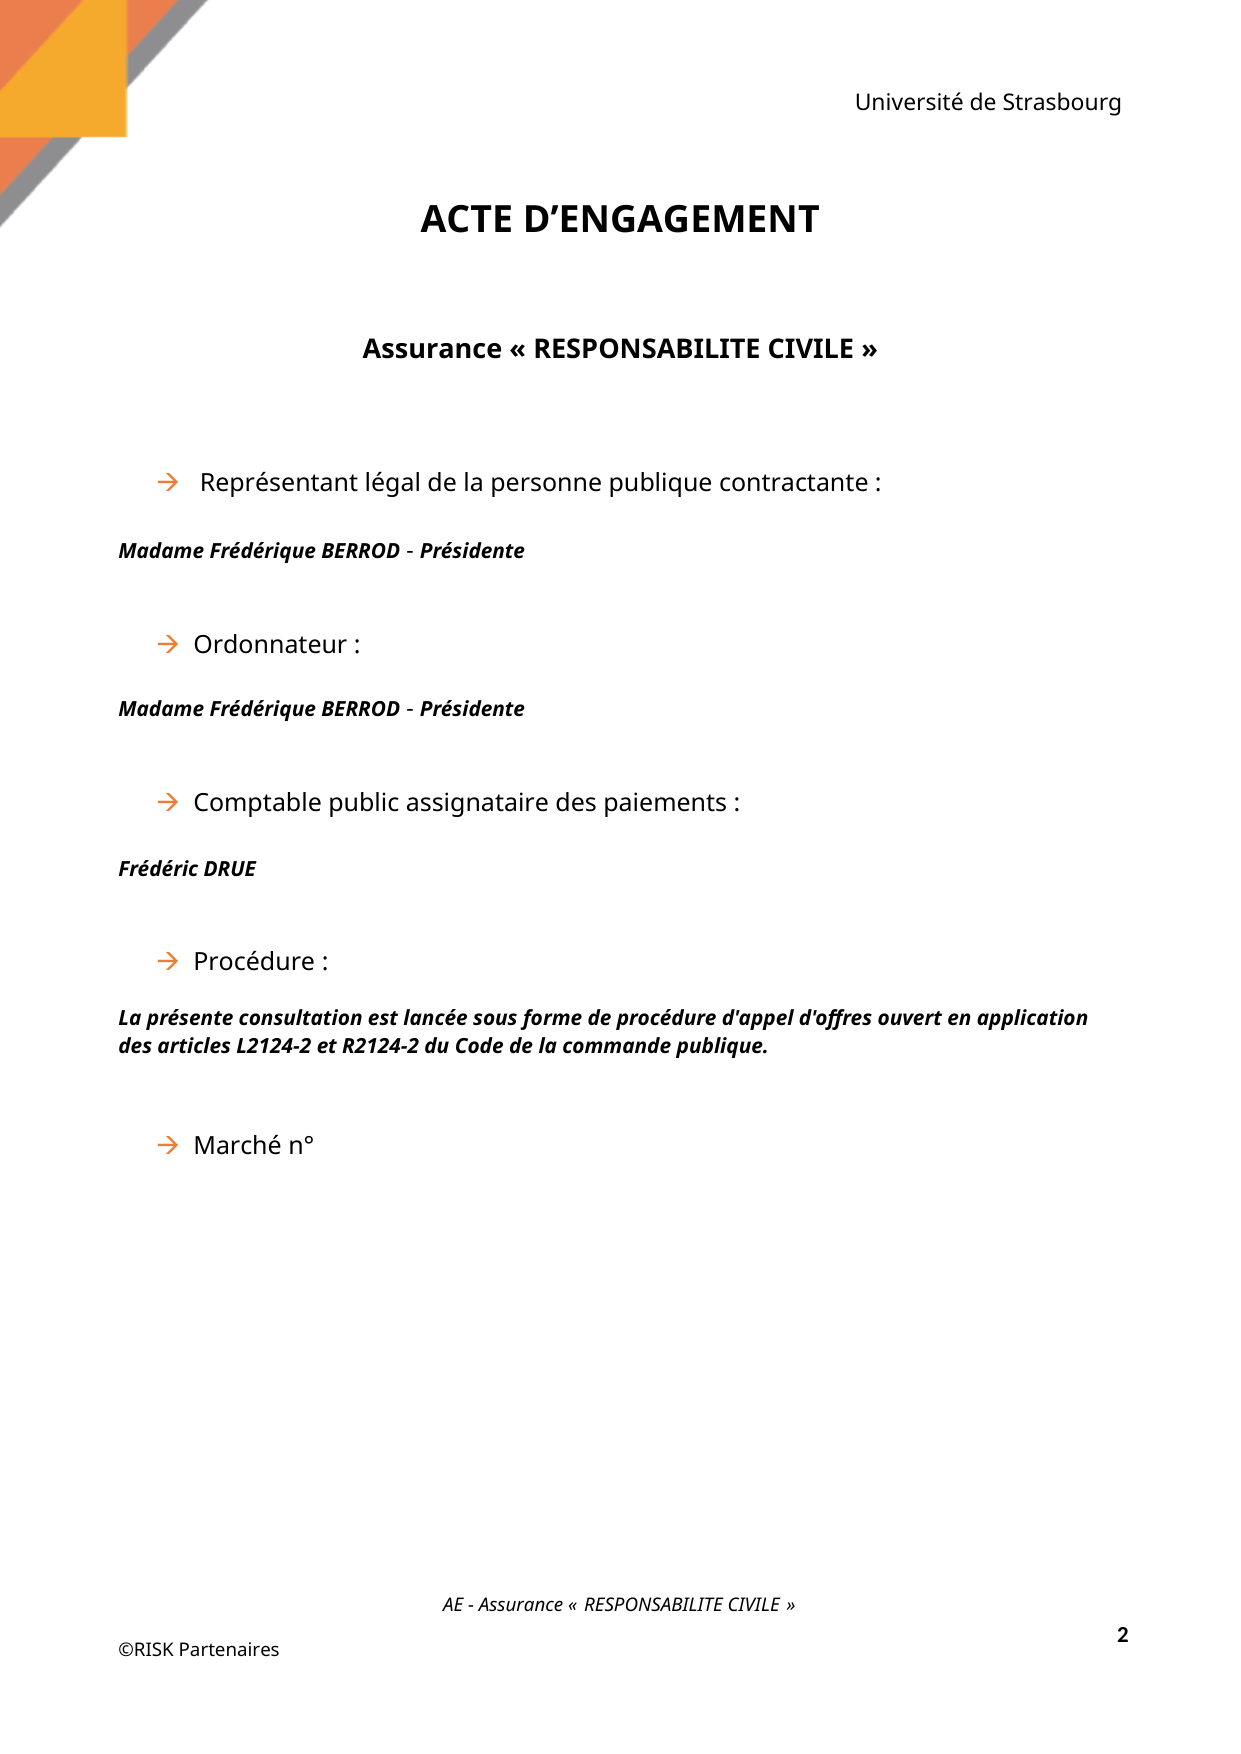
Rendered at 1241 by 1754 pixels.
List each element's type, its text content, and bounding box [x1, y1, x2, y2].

text La présente consultation est lancée sous forme de procédure d'appel d'offres ouvert en application des articles L2124-2 et R2124-2 du Code de la commande publique. [118, 1003, 1122, 1060]
text Madame Frédérique BERROD - Présidente [118, 534, 1122, 566]
list Comptable public assignataire des paiements : [156, 784, 1122, 818]
text Madame Frédérique BERROD - Présidente [118, 692, 1122, 723]
list Procédure : [156, 943, 1122, 978]
list Marché n° [156, 1128, 1122, 1162]
picture [0, 0, 250, 272]
text Frédéric DRUE [118, 854, 1122, 882]
list Ordonnateur : [156, 627, 1122, 661]
subtitle ACTE D’ENGAGEMENT [118, 192, 1122, 243]
subtitle Assurance « RESPONSABILITE CIVILE » [118, 329, 1122, 366]
list Représentant légal de la personne publique contractante : [156, 465, 1122, 499]
